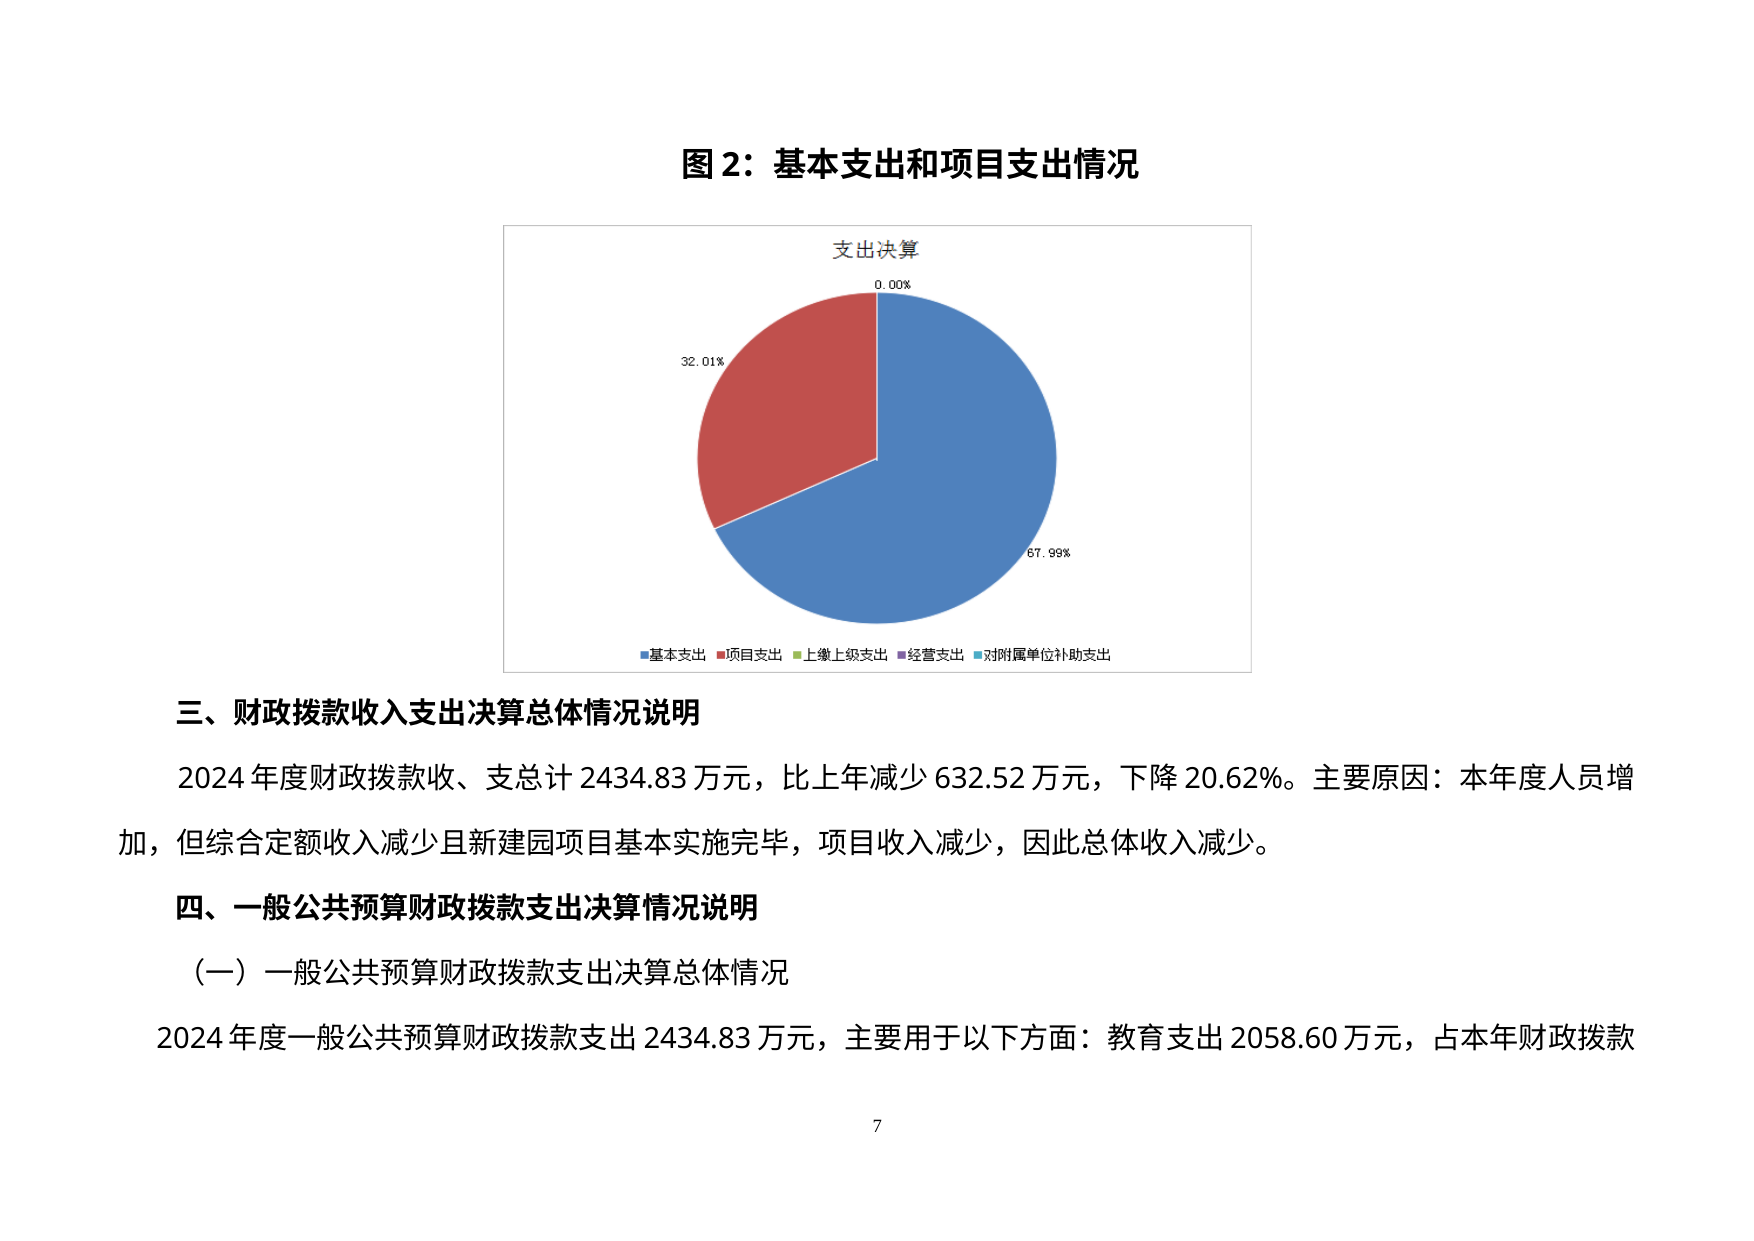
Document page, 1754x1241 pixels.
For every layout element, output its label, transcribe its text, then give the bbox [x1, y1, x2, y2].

picture [501, 223, 1252, 674]
text 四、一般公共预算财政拨款支出决算情况说明 [118, 873, 1636, 938]
subtitle 图2：基本支出和项目支出情况 [118, 129, 1636, 194]
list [118, 1003, 1636, 1068]
text 2024年度财政拨款收、支总计2434.83万元，比上年减少632.52万元，下降20.62%。主要原因：本年度人员增加，但综合定额收入减少且新建园项目基本实施完毕，项目收入减少，因此总体收入减少。 [118, 743, 1636, 873]
text 三、财政拨款收入支出决算总体情况说明 [118, 678, 1636, 743]
text （一）一般公共预算财政拨款支出决算总体情况 [118, 938, 1636, 1003]
